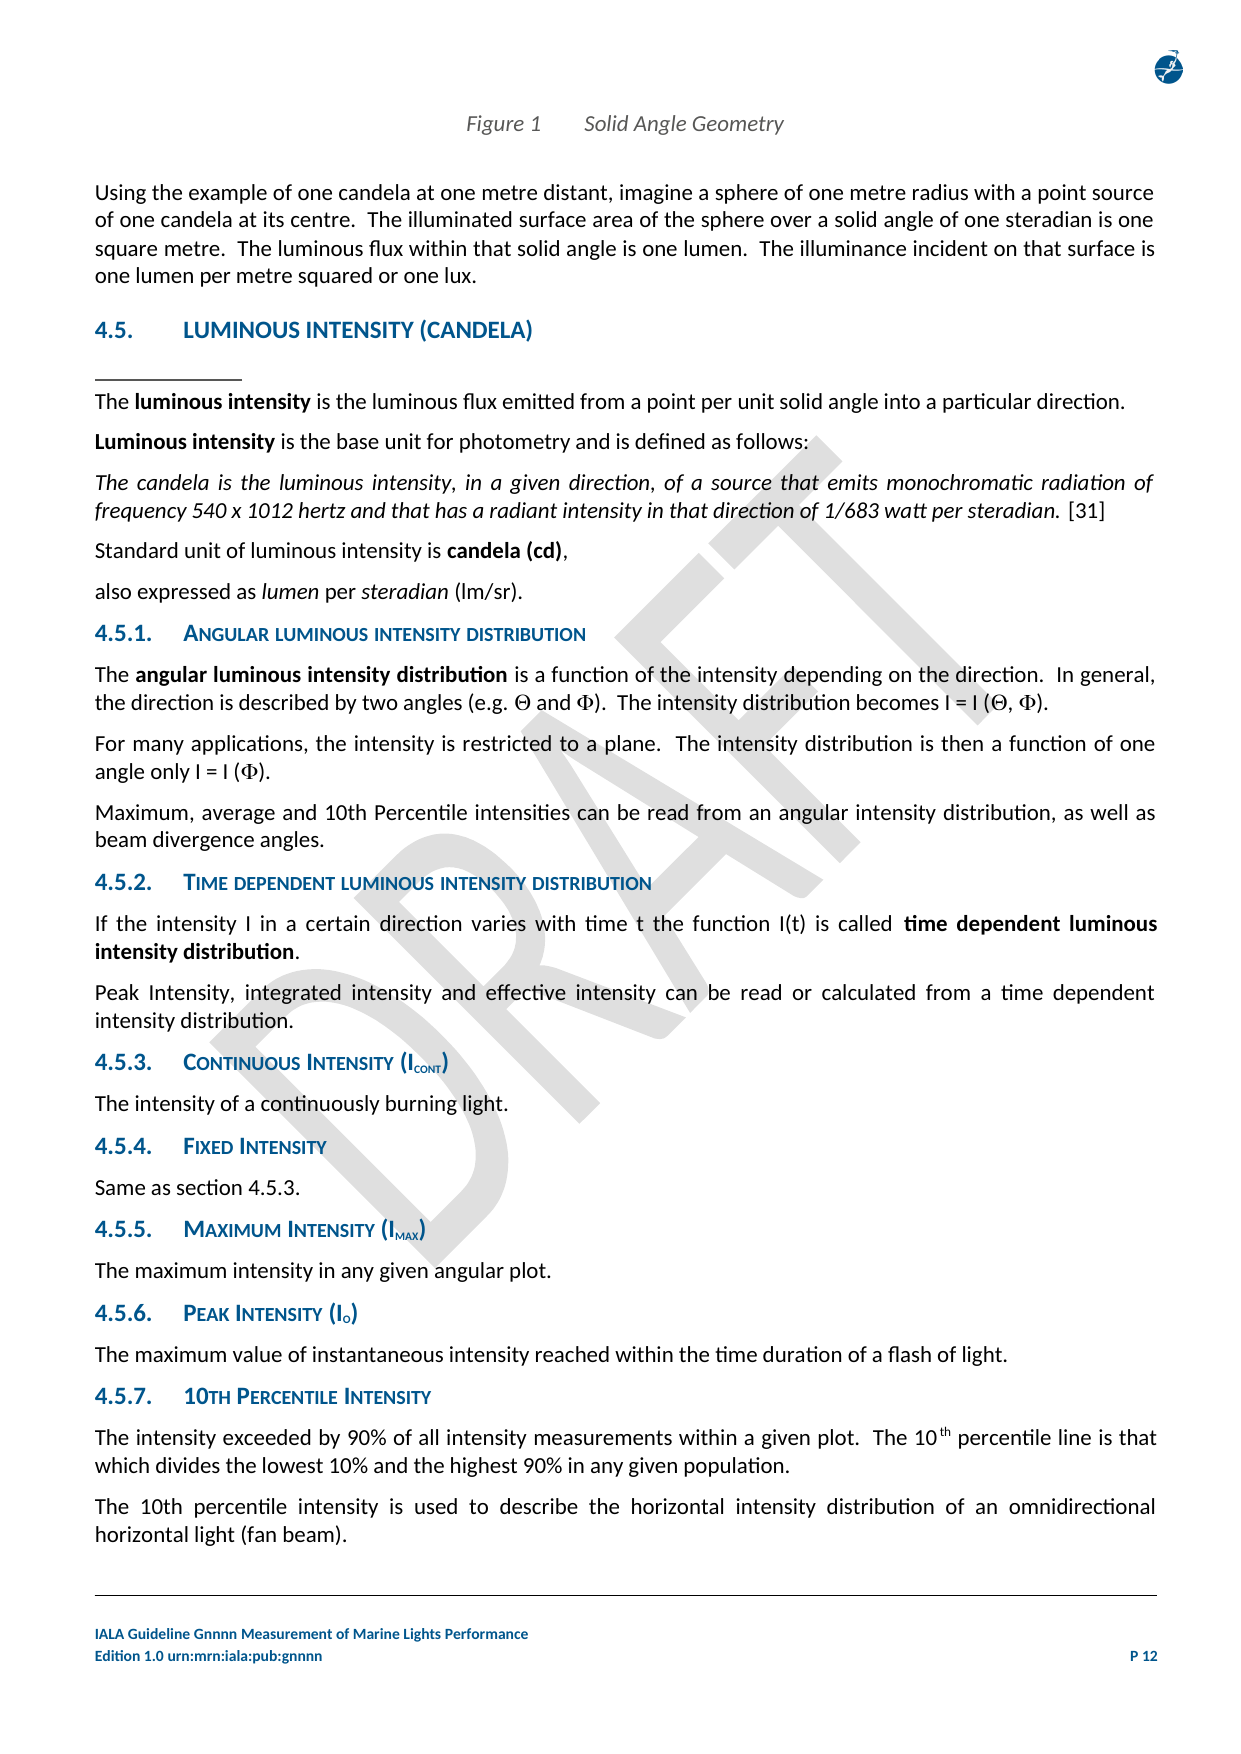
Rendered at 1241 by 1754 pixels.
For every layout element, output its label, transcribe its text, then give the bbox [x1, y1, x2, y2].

subtitle Maximum Intensity (Imax) [94, 1213, 1069, 1244]
text The intensity exceeded by 90% of all intensity measurements within a given plot. The 10th percentile line is that which divides the lowest 10% and the highest 90% in any given population. [94, 1423, 1157, 1479]
text The maximum value of instantaneous intensity reached within the time duration of a flash of light. [94, 1340, 1157, 1368]
subtitle Angular luminous intensity distribution [94, 617, 1069, 648]
text Using the example of one candela at one metre distant, imagine a sphere of one metre radius with a point source of one candela at its centre. The illuminated surface area of the sphere over a solid angle of one steradian is one square metre. The luminous flux within that solid angle is one lumen. The illuminance incident on that surface is one lumen per metre squared or one lux. [94, 178, 1157, 290]
text Maximum, average and 10th Percentile intensities can be read from an angular intensity distribution, as well as beam divergence angles. [94, 798, 1157, 854]
text The luminous intensity is the luminous flux emitted from a point per unit solid angle into a particular direction. [94, 387, 1157, 415]
text Same as section 4.5.3. [94, 1173, 1157, 1201]
subtitle 10th Percentile Intensity [94, 1380, 1069, 1411]
text The intensity of a continuously burning light. [94, 1089, 1157, 1117]
text If the intensity I in a certain direction varies with time t the function I(t) is called time dependent luminous intensity distribution. [94, 909, 1157, 965]
text The angular luminous intensity distribution is a function of the intensity depending on the direction. In general, the direction is described by two angles (e.g. and ). The intensity distribution becomes I = I (, ). [94, 661, 1157, 717]
text Standard unit of luminous intensity is candela (cd), [94, 536, 1157, 564]
list Figure 1 Solid Angle Geometry [94, 109, 1157, 137]
text Peak Intensity, integrated intensity and effective intensity can be read or calculated from a time dependent intensity distribution. [94, 978, 1157, 1034]
subtitle Continuous Intensity (Icont) [94, 1046, 1069, 1077]
text The candela is the luminous intensity, in a given direction, of a source that emits monochromatic radiation of frequency 540 x 1012 hertz and that has a radiant intensity in that direction of 1/683 watt per steradian. [31] [94, 468, 1157, 524]
subtitle Luminous Intensity (candela) [94, 315, 1084, 345]
text The maximum intensity in any given angular plot. [94, 1256, 1157, 1284]
text also expressed as lumen per steradian (lm/sr). [94, 577, 1157, 605]
picture [1123, 0, 1241, 119]
subtitle Fixed Intensity [94, 1130, 1069, 1160]
text For many applications, the intensity is restricted to a plane. The intensity distribution is then a function of one angle only I = I (). [94, 729, 1157, 785]
subtitle Time dependent luminous intensity distribution [94, 866, 1069, 897]
text The 10th percentile intensity is used to describe the horizontal intensity distribution of an omnidirectional horizontal light (fan beam). [94, 1492, 1157, 1548]
text Luminous intensity is the base unit for photometry and is defined as follows: [94, 427, 1157, 455]
subtitle Peak Intensity (Io) [94, 1297, 1069, 1327]
